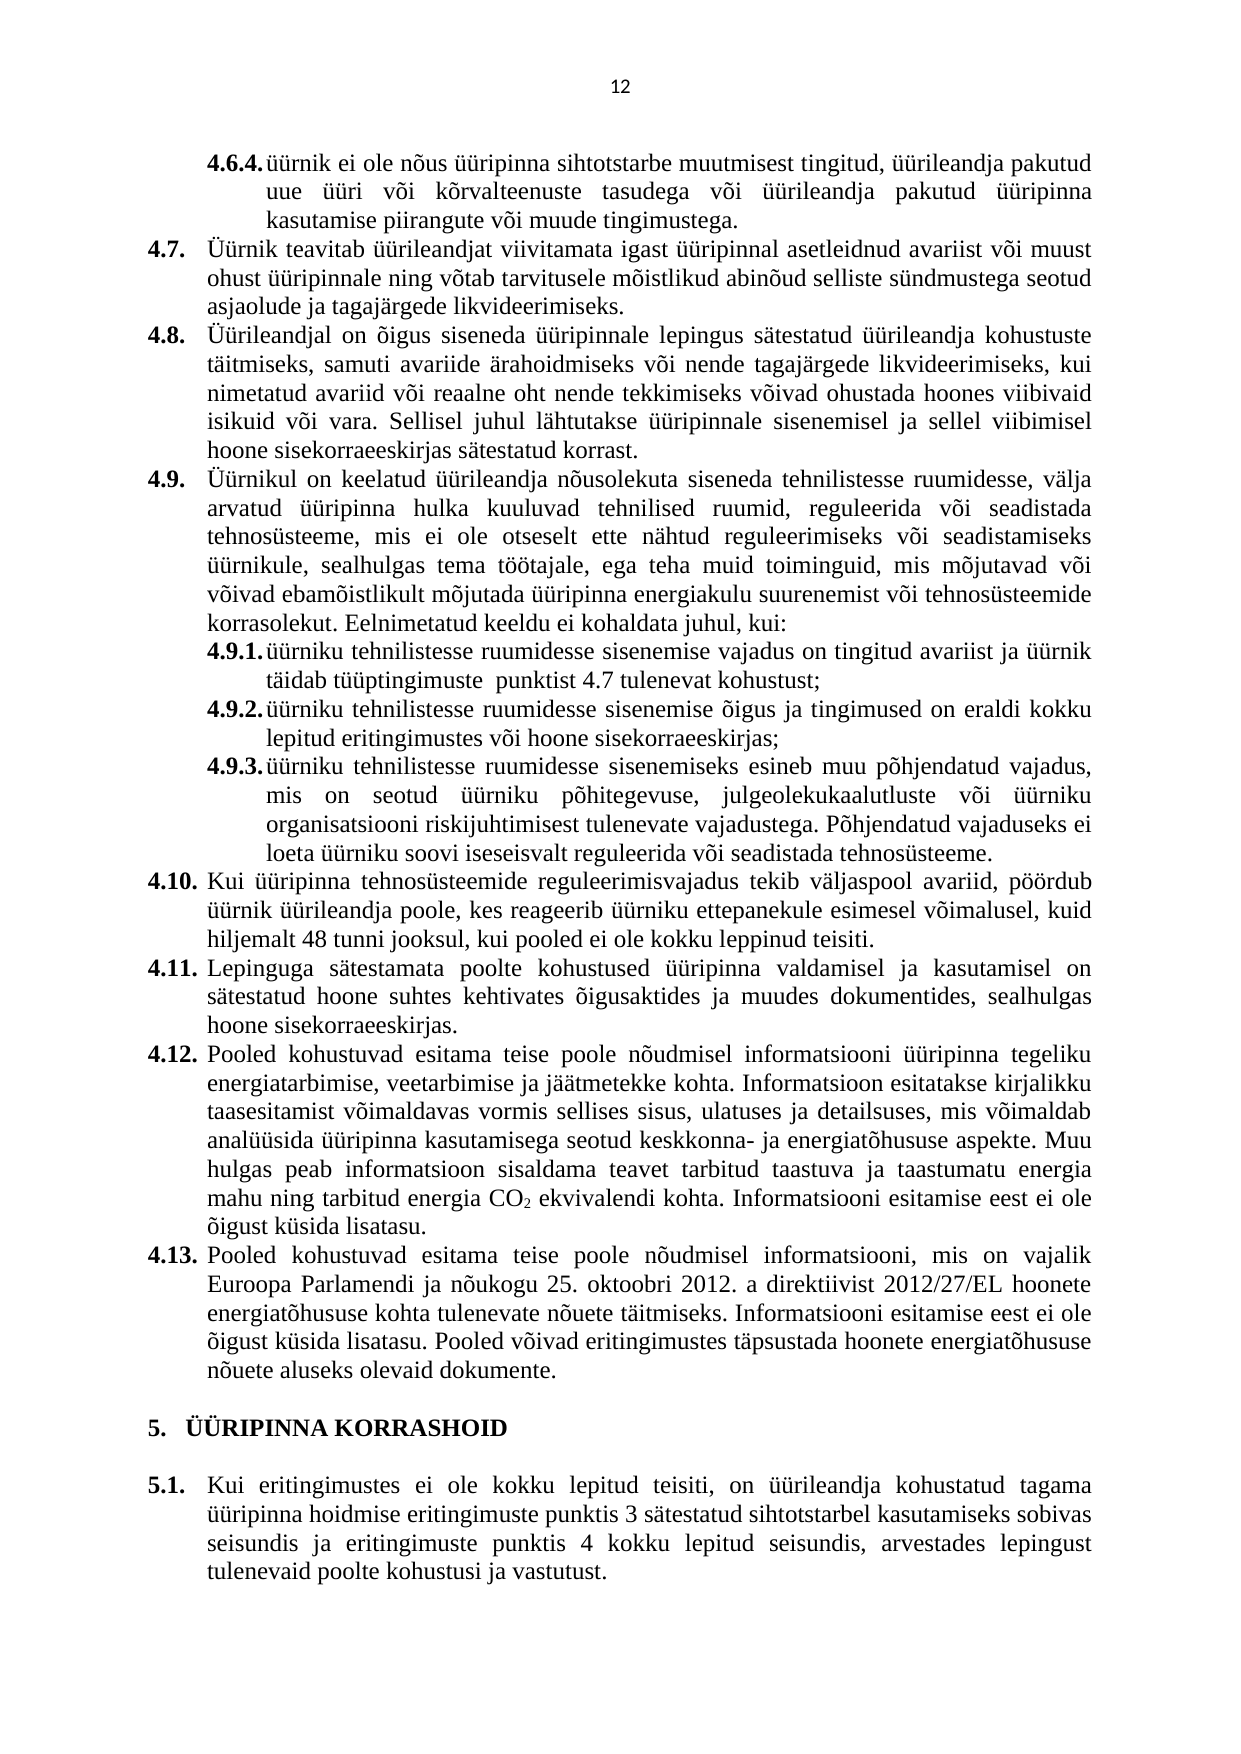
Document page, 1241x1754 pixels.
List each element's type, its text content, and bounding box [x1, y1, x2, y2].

list Pooled kohustuvad esitama teise poole nõudmisel informatsiooni, mis on vajalik Euroopa Parlamendi ja nõukogu 25. oktoobri 2012. a direktiivist 2012/27/EL hoonete energiatõhususe kohta tulenevate nõuete täitmiseks. Informatsiooni esitamise eest ei ole õigust küsida lisatasu. Pooled võivad eritingimustes täpsustada hoonete energiatõhususe nõuete aluseks olevaid dokumente. [148, 1240, 1092, 1384]
list Üürnik teavitab üürileandjat viivitamata igast üüripinnal asetleidnud avariist või muust ohust üüripinnale ning võtab tarvitusele mõistlikud abinõud selliste sündmustega seotud asjaolude ja tagajärgede likvideerimiseks. [148, 234, 1092, 320]
list Kui eritingimustes ei ole kokku lepitud teisiti, on üürileandja kohustatud tagama üüripinna hoidmise eritingimuste punktis 3 sätestatud sihtotstarbel kasutamiseks sobivas seisundis ja eritingimuste punktis 4 kokku lepitud seisundis, arvestades lepingust tulenevaid poolte kohustusi ja vastutust. [148, 1470, 1092, 1585]
list Üürnikul on keelatud üürileandja nõusolekuta siseneda tehnilistesse ruumidesse, välja arvatud üüripinna hulka kuuluvad tehnilised ruumid, reguleerida või seadistada tehnosüsteeme, mis ei ole otseselt ette nähtud reguleerimiseks või seadistamiseks üürnikule, sealhulgas tema töötajale, ega teha muid toiminguid, mis mõjutavad või võivad ebamõistlikult mõjutada üüripinna energiakulu suurenemist või tehnosüsteemide korrasolekut. Eelnimetatud keeldu ei kohaldata juhul, kui: [148, 464, 1092, 636]
list ÜÜRIPINNA KORRASHOID [148, 1413, 1092, 1441]
list üürniku tehnilistesse ruumidesse sisenemise vajadus on tingitud avariist ja üürnik täidab tüüptingimuste punktist 4.7 tulenevat kohustust; [207, 636, 1092, 694]
list Lepinguga sätestamata poolte kohustused üüripinna valdamisel ja kasutamisel on sätestatud hoone suhtes kehtivates õigusaktides ja muudes dokumentides, sealhulgas hoone sisekorraeeskirjas. [148, 953, 1092, 1039]
list Üürileandjal on õigus siseneda üüripinnale lepingus sätestatud üürileandja kohustuste täitmiseks, samuti avariide ärahoidmiseks või nende tagajärgede likvideerimiseks, kui nimetatud avariid või reaalne oht nende tekkimiseks võivad ohustada hoones viibivaid isikuid või vara. Sellisel juhul lähtutakse üüripinnale sisenemisel ja sellel viibimisel hoone sisekorraeeskirjas sätestatud korrast. [148, 320, 1092, 464]
list Kui üüripinna tehnosüsteemide reguleerimisvajadus tekib väljaspool avariid, pöördub üürnik üürileandja poole, kes reageerib üürniku ettepanekule esimesel võimalusel, kuid hiljemalt 48 tunni jooksul, kui pooled ei ole kokku leppinud teisiti. [148, 866, 1092, 953]
list üürnik ei ole nõus üüripinna sihtotstarbe muutmisest tingitud, üürileandja pakutud uue üüri või kõrvalteenuste tasudega või üürileandja pakutud üüripinna kasutamise piirangute või muude tingimustega. [207, 148, 1092, 234]
list Pooled kohustuvad esitama teise poole nõudmisel informatsiooni üüripinna tegeliku energiatarbimise, veetarbimise ja jäätmetekke kohta. Informatsioon esitatakse kirjalikku taasesitamist võimaldavas vormis sellises sisus, ulatuses ja detailsuses, mis võimaldab analüüsida üüripinna kasutamisega seotud keskkonna- ja energiatõhususe aspekte. Muu hulgas peab informatsioon sisaldama teavet tarbitud taastuva ja taastumatu energia mahu ning tarbitud energia CO2 ekvivalendi kohta. Informatsiooni esitamise eest ei ole õigust küsida lisatasu. [148, 1039, 1092, 1240]
list üürniku tehnilistesse ruumidesse sisenemiseks esineb muu põhjendatud vajadus, mis on seotud üürniku põhitegevuse, julgeolekukaalutluste või üürniku organisatsiooni riskijuhtimisest tulenevate vajadustega. Põhjendatud vajaduseks ei loeta üürniku soovi iseseisvalt reguleerida või seadistada tehnosüsteeme. [207, 751, 1092, 866]
list üürniku tehnilistesse ruumidesse sisenemise õigus ja tingimused on eraldi kokku lepitud eritingimustes või hoone sisekorraeeskirjas; [207, 694, 1092, 751]
